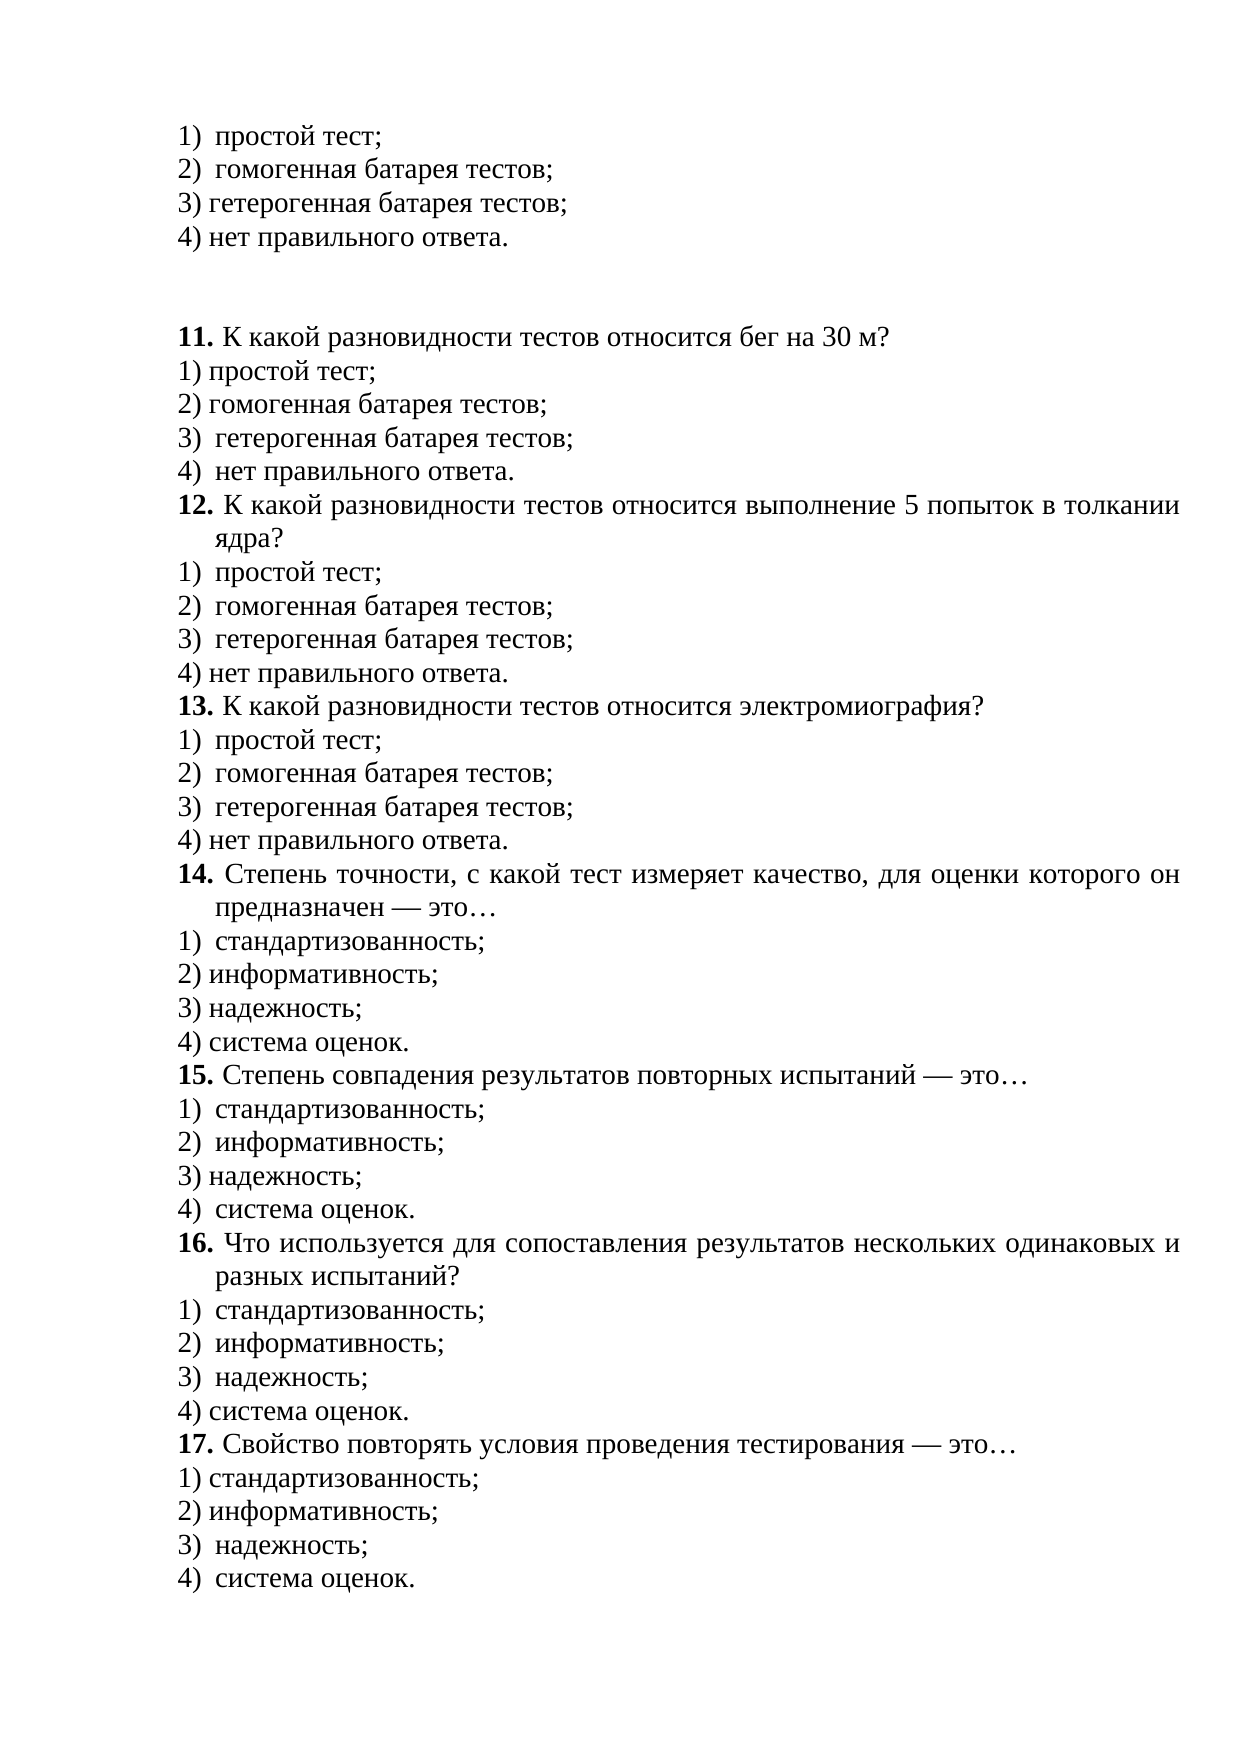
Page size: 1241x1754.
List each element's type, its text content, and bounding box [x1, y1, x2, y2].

list надежность; [177, 1527, 1181, 1560]
list простой тест; [177, 722, 1181, 755]
text 4) система оценок. [177, 1393, 1181, 1426]
list гомогенная батарея тестов; [177, 755, 1181, 789]
list стандартизованность; [177, 1292, 1181, 1326]
list система оценок. [177, 1560, 1181, 1594]
list К какой разновидности тестов относится выполнение 5 попыток в толкании ядра? [177, 487, 1181, 554]
list Степень точности, с какой тест измеряет качество, для оценки которого он предназначен — это… [177, 856, 1181, 923]
list нет правильного ответа. [177, 453, 1181, 487]
text 3) гетерогенная батарея тестов; [177, 185, 1181, 219]
list К какой разновидности тестов относится электромиография? [177, 688, 1181, 722]
list простой тест; [177, 554, 1181, 588]
text 2) информативность; [177, 957, 1181, 990]
text 3) надежность; [177, 990, 1181, 1024]
list К какой разновидности тестов относится бег на ? [177, 319, 1181, 353]
text 1) простой тест; [177, 353, 1181, 386]
list Что используется для сопоставления результатов нескольких одинаковых и разных испытаний? [177, 1225, 1181, 1292]
text 2) гомогенная батарея тестов; [177, 386, 1181, 420]
list Степень совпадения результатов повторных испытаний — это… [177, 1057, 1181, 1091]
list гомогенная батарея тестов; [177, 152, 1181, 185]
text 4) нет правильного ответа. [177, 655, 1181, 688]
list информативность; [177, 1326, 1181, 1359]
text 2) информативность; [177, 1493, 1181, 1527]
text 1) стандартизованность; [177, 1460, 1181, 1493]
text 4) нет правильного ответа. [177, 219, 1163, 252]
text 4) система оценок. [177, 1024, 1163, 1057]
list гомогенная батарея тестов; [177, 588, 1181, 621]
list стандартизованность; [177, 1091, 1181, 1124]
list информативность; [177, 1124, 1181, 1158]
list гетерогенная батарея тестов; [177, 420, 1181, 453]
list гетерогенная батарея тестов; [177, 789, 1181, 822]
list стандартизованность; [177, 923, 1181, 957]
list система оценок. [177, 1191, 1181, 1225]
list надежность; [177, 1359, 1181, 1393]
list гетерогенная батарея тестов; [177, 621, 1181, 655]
list Свойство повторять условия проведения тестирования — это… [177, 1426, 1181, 1460]
list простой тест; [177, 118, 1181, 152]
text 4) нет правильного ответа. [177, 822, 1181, 856]
text 3) надежность; [177, 1158, 1181, 1191]
